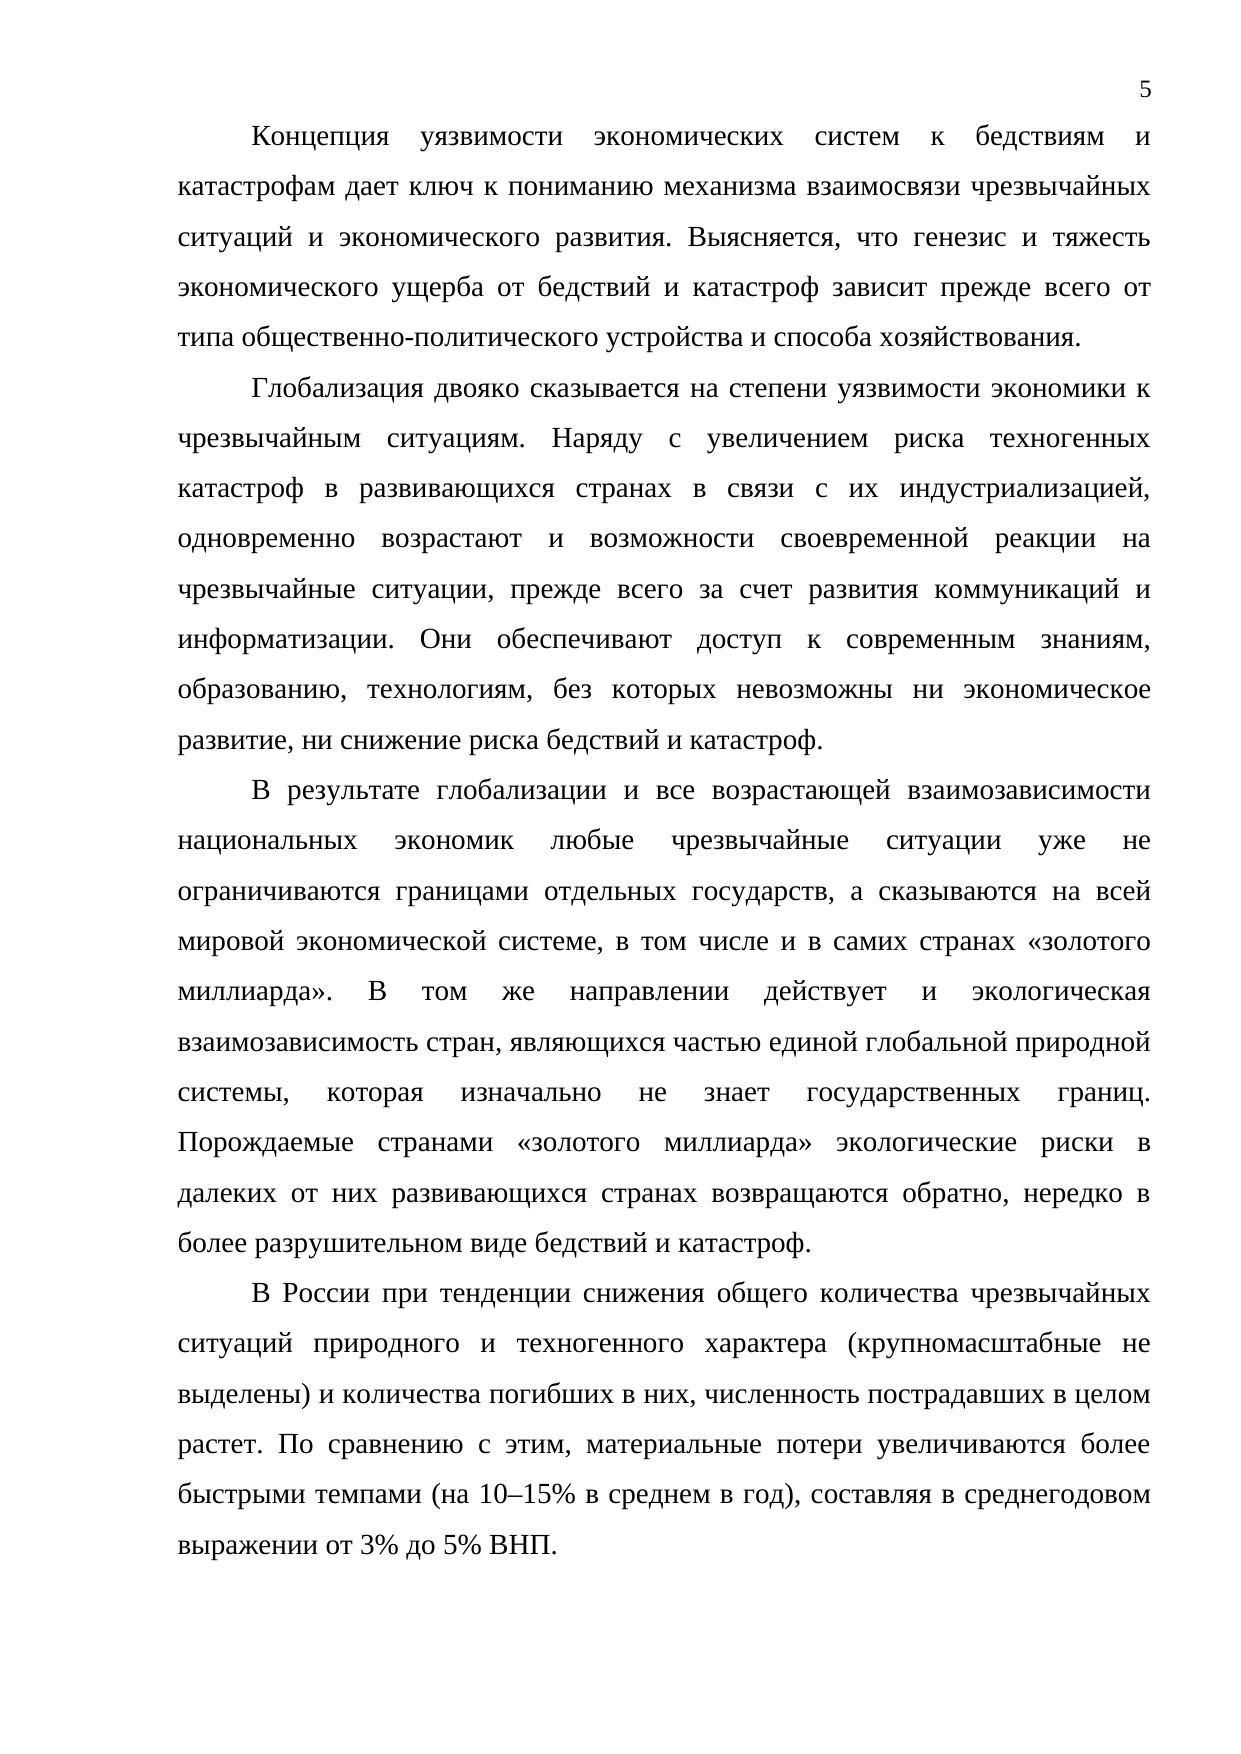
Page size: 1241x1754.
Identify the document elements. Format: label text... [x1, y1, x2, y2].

text Глобализация двояко сказывается на степени уязвимости экономики к чрезвычайным ситуациям. Наряду с увеличением риска техногенных катастроф в развивающихся странах в связи с их индустриализацией, одновременно возрастают и возможности своевременной реакции на чрезвычайные ситуации, прежде всего за счет развития коммуникаций и информатизации. Они обеспечивают доступ к современным знаниям, образованию, технологиям, без которых невозможны ни экономическое развитие, ни снижение риска бедствий и катастроф. [177, 370, 1152, 755]
text В России при тенденции снижения общего количества чрезвычайных ситуаций природного и техногенного характера (крупномасштабные не выделены) и количества погибших в них, численность пострадавших в целом растет. По сравнению с этим, материальные потери увеличиваются более быстрыми темпами (на 10–15% в среднем в год), составляя в среднегодовом выражении от 3% до 5% ВНП. [177, 1275, 1152, 1560]
text Концепция уязвимости экономических систем к бедствиям и катастрофам дает ключ к пониманию механизма взаимосвязи чрезвычайных ситуаций и экономического развития. Выясняется, что генезис и тяжесть экономического ущерба от бедствий и катастроф зависит прежде всего от типа общественно-политического устройства и способа хозяйствования. [177, 118, 1152, 353]
text В результате глобализации и все возрастающей взаимозависимости национальных экономик любые чрезвычайные ситуации уже не ограничиваются границами отдельных государств, а сказываются на всей мировой экономической системе, в том числе и в самих странах «золотого миллиарда». В том же направлении действует и экологическая взаимозависимость стран, являющихся частью единой глобальной природной системы, которая изначально не знает государственных границ. Порождаемые странами «золотого миллиарда» экологические риски в далеких от них развивающихся странах возвращаются обратно, нередко в более разрушительном виде бедствий и катастроф. [177, 772, 1152, 1258]
